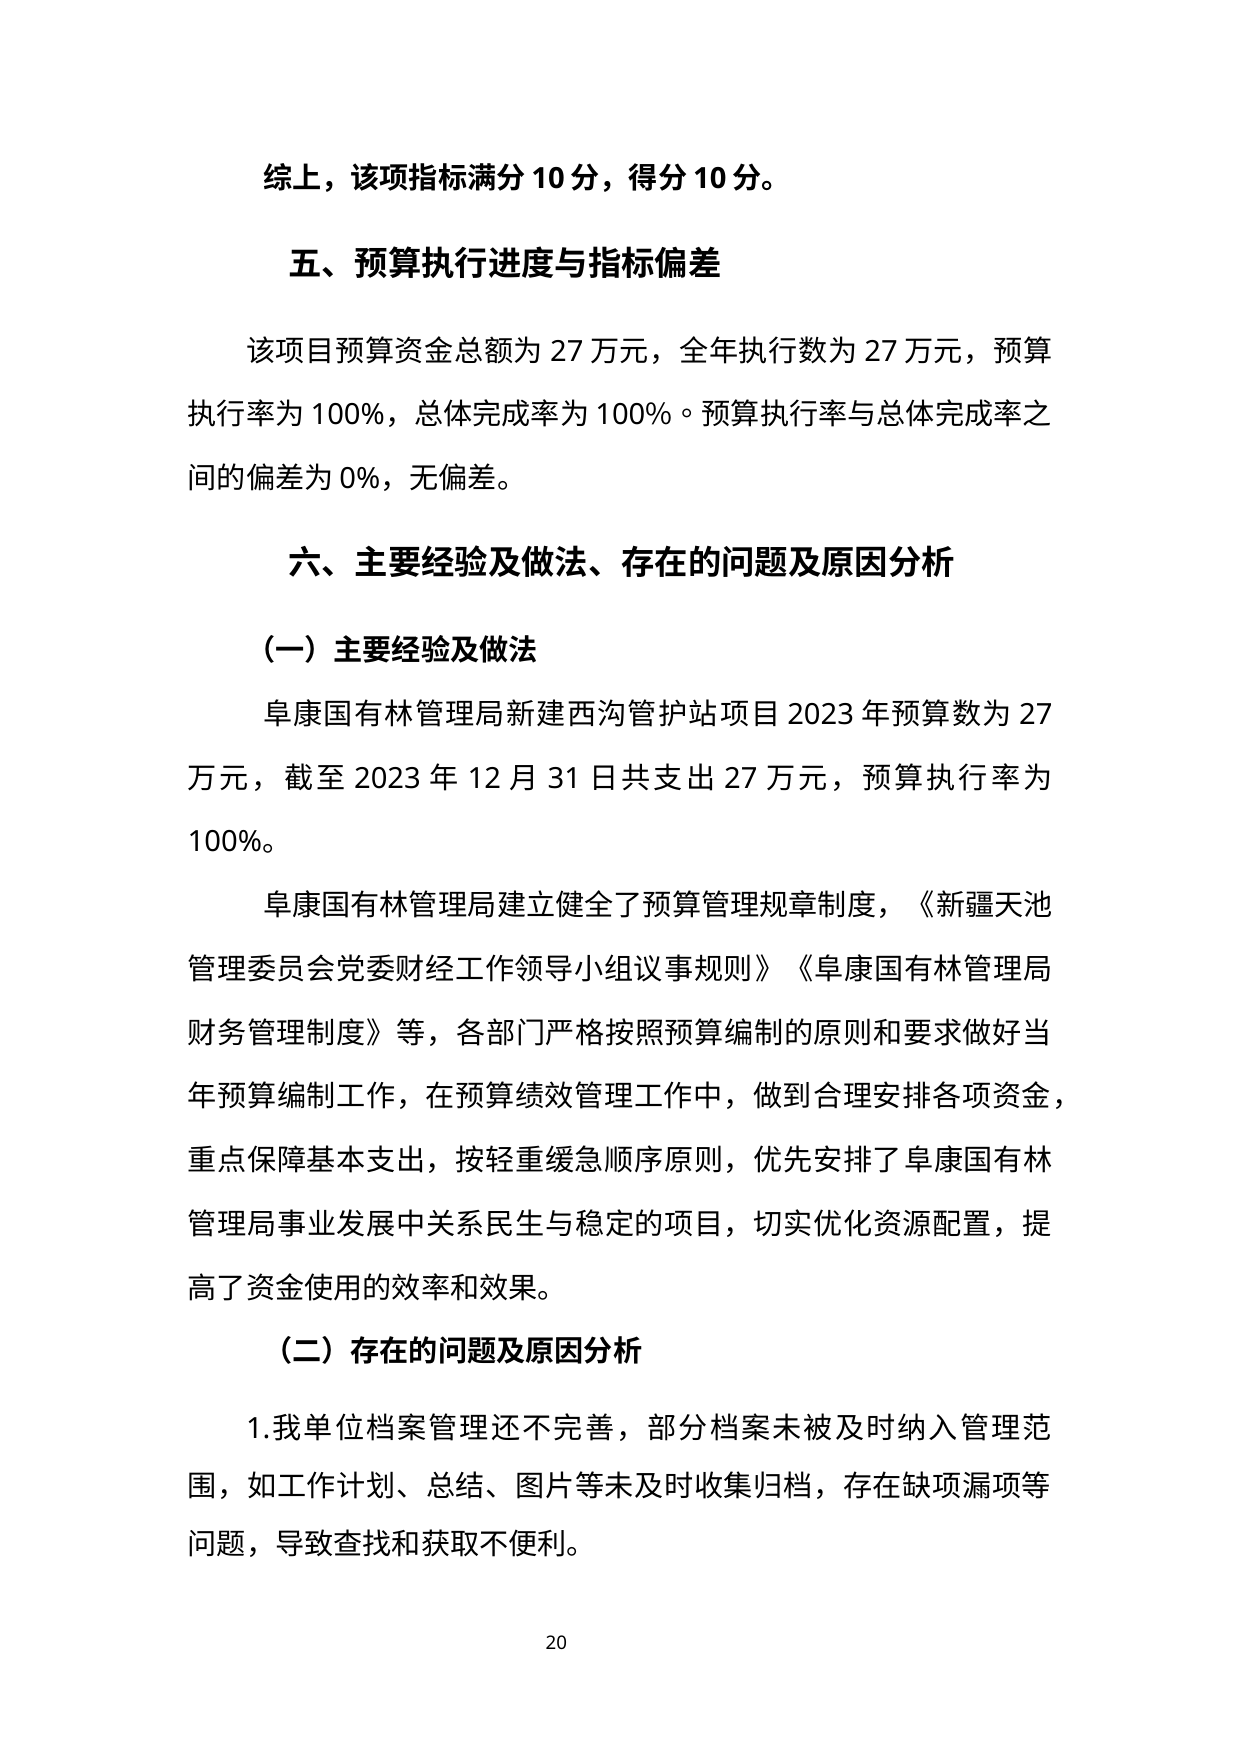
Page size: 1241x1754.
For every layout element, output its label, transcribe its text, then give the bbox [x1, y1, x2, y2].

subtitle 五、预算执行进度与指标偏差 [187, 218, 1053, 303]
text 综上，该项指标满分10分，得分10分。 [187, 154, 1053, 197]
text 阜康国有林管理局新建西沟管护站项目2023年预算数为27万元，截至2023年12月31日共支出27万元，预算执行率为100%。 [187, 691, 1053, 861]
text 该项目预算资金总额为27万元，全年执行数为27万元，预算执行率为100%，总体完成率为100%。预算执行率与总体完成率之间的偏差为0%，无偏差。 [187, 327, 1053, 497]
text （二）存在的问题及原因分析 [187, 1328, 1053, 1370]
list 1.我单位档案管理还不完善，部分档案未被及时纳入管理范围，如工作计划、总结、图片等未及时收集归档，存在缺项漏项等问题，导致查找和获取不便利。 [187, 1391, 1053, 1566]
subtitle 六、主要经验及做法、存在的问题及原因分析 [187, 518, 1053, 603]
list （一）主要经验及做法 [246, 627, 1053, 669]
text 阜康国有林管理局建立健全了预算管理规章制度，《新疆天池管理委员会党委财经工作领导小组议事规则》《阜康国有林管理局财务管理制度》等，各部门严格按照预算编制的原则和要求做好当年预算编制工作，在预算绩效管理工作中，做到合理安排各项资金，重点保障基本支出，按轻重缓急顺序原则，优先安排了阜康国有林管理局事业发展中关系民生与稳定的项目，切实优化资源配置，提高了资金使用的效率和效果。 [187, 882, 1053, 1307]
